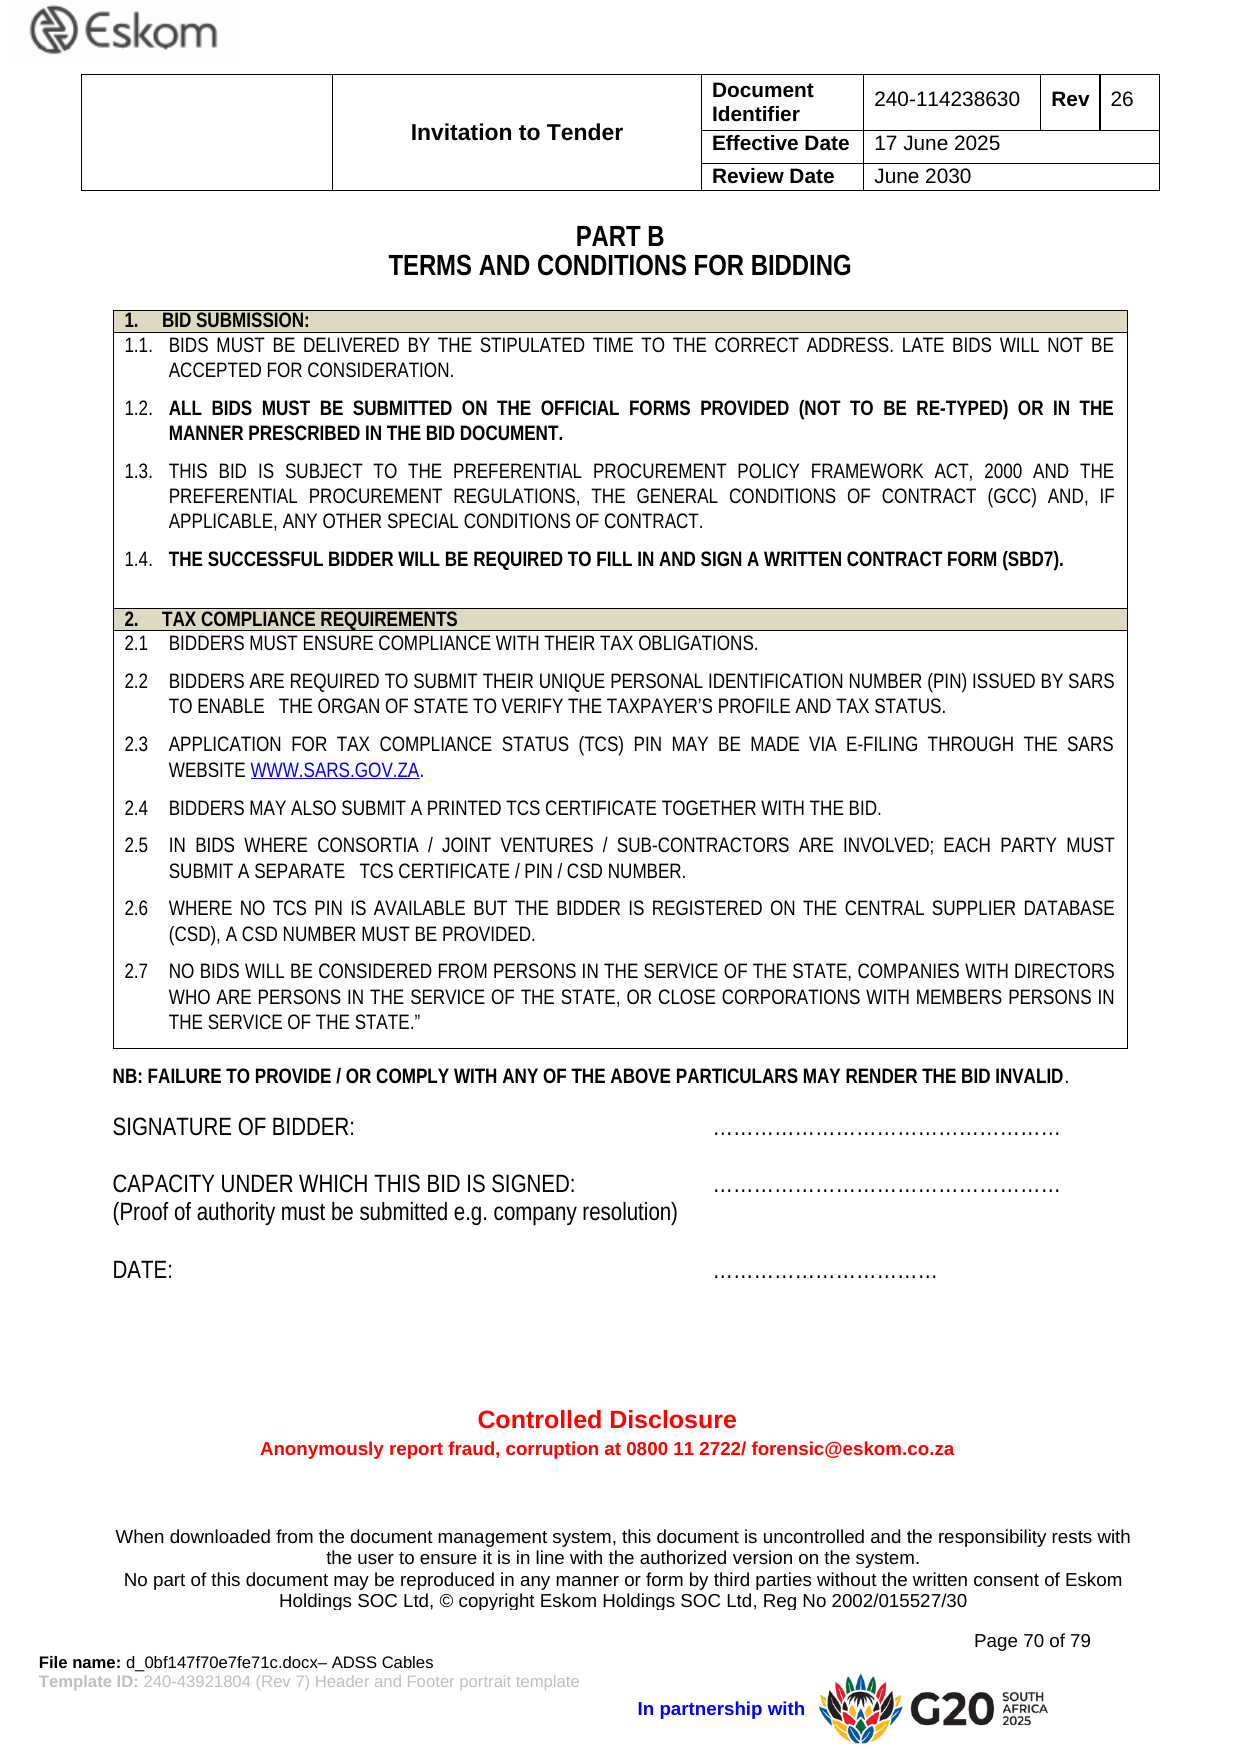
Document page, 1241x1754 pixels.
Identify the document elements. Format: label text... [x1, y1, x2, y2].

text DATE: …………………………… [112, 1255, 1128, 1283]
text (Proof of authority must be submitted e.g. company resolution) [112, 1197, 1128, 1226]
text NB: FAILURE TO PROVIDE / OR COMPLY WITH ANY OF THE ABOVE PARTICULARS MAY RENDER THE BID INVALID. [112, 1063, 1128, 1087]
text TERMS AND CONDITIONS FOR BIDDING [112, 252, 1128, 281]
table_cell BIDS MUST BE DELIVERED BY THE STIPULATED TIME TO THE CORRECT ADDRESS. LATE BIDS WILL NOT BE ACCEPTED FOR CONSIDERATION. ALL BIDS MUST BE SUBMITTED ON THE OFFICIAL FORMS PROVIDED (NOT TO BE RE-TYPED) OR IN THE MANNER PRESCRIBED IN THE BID DOCUMENT. THIS BID IS SUBJECT TO THE PREFERENTIAL PROCUREMENT POLICY FRAMEWORK ACT, 2000 AND THE PREFERENTIAL PROCUREMENT REGULATIONS, THE GENERAL CONDITIONS OF CONTRACT (GCC) AND, IF APPLICABLE, ANY OTHER SPECIAL CONDITIONS OF CONTRACT. THE SUCCESSFUL BIDDER WILL BE REQUIRED TO FILL IN AND SIGN A WRITTEN CONTRACT FORM (SBD7). [114, 333, 1127, 608]
table_cell TAX COMPLIANCE REQUIREMENTS [114, 609, 1127, 630]
text PART B [112, 223, 1128, 252]
table_cell BIDDERS MUST ENSURE COMPLIANCE WITH THEIR TAX OBLIGATIONS. BIDDERS ARE REQUIRED TO SUBMIT THEIR UNIQUE PERSONAL IDENTIFICATION NUMBER (PIN) ISSUED BY SARS TO ENABLE THE ORGAN OF STATE TO VERIFY THE TAXPAYER’S PROFILE AND TAX STATUS. APPLICATION FOR TAX COMPLIANCE STATUS (TCS) PIN MAY BE MADE VIA E-FILING THROUGH THE SARS WEBSITE WWW.SARS.GOV.ZA. BIDDERS MAY ALSO SUBMIT A PRINTED TCS CERTIFICATE TOGETHER WITH THE BID. IN BIDS WHERE CONSORTIA / JOINT VENTURES / SUB-CONTRACTORS ARE INVOLVED; EACH PARTY MUST SUBMIT A SEPARATE TCS CERTIFICATE / PIN / CSD NUMBER. WHERE NO TCS PIN IS AVAILABLE BUT THE BIDDER IS REGISTERED ON THE CENTRAL SUPPLIER DATABASE (CSD), A CSD NUMBER MUST BE PROVIDED. NO BIDS WILL BE CONSIDERED FROM PERSONS IN THE SERVICE OF THE STATE, COMPANIES WITH DIRECTORS WHO ARE PERSONS IN THE SERVICE OF THE STATE, OR CLOSE CORPORATIONS WITH MEMBERS PERSONS IN THE SERVICE OF THE STATE.” [114, 631, 1127, 1048]
text CAPACITY UNDER WHICH THIS BID IS SIGNED: …………………………………………… [112, 1169, 1128, 1197]
table_header BID SUBMISSION: [114, 311, 1127, 332]
picture [818, 1673, 1052, 1744]
text SIGNATURE OF BIDDER: …………………………………………… [112, 1111, 1128, 1140]
